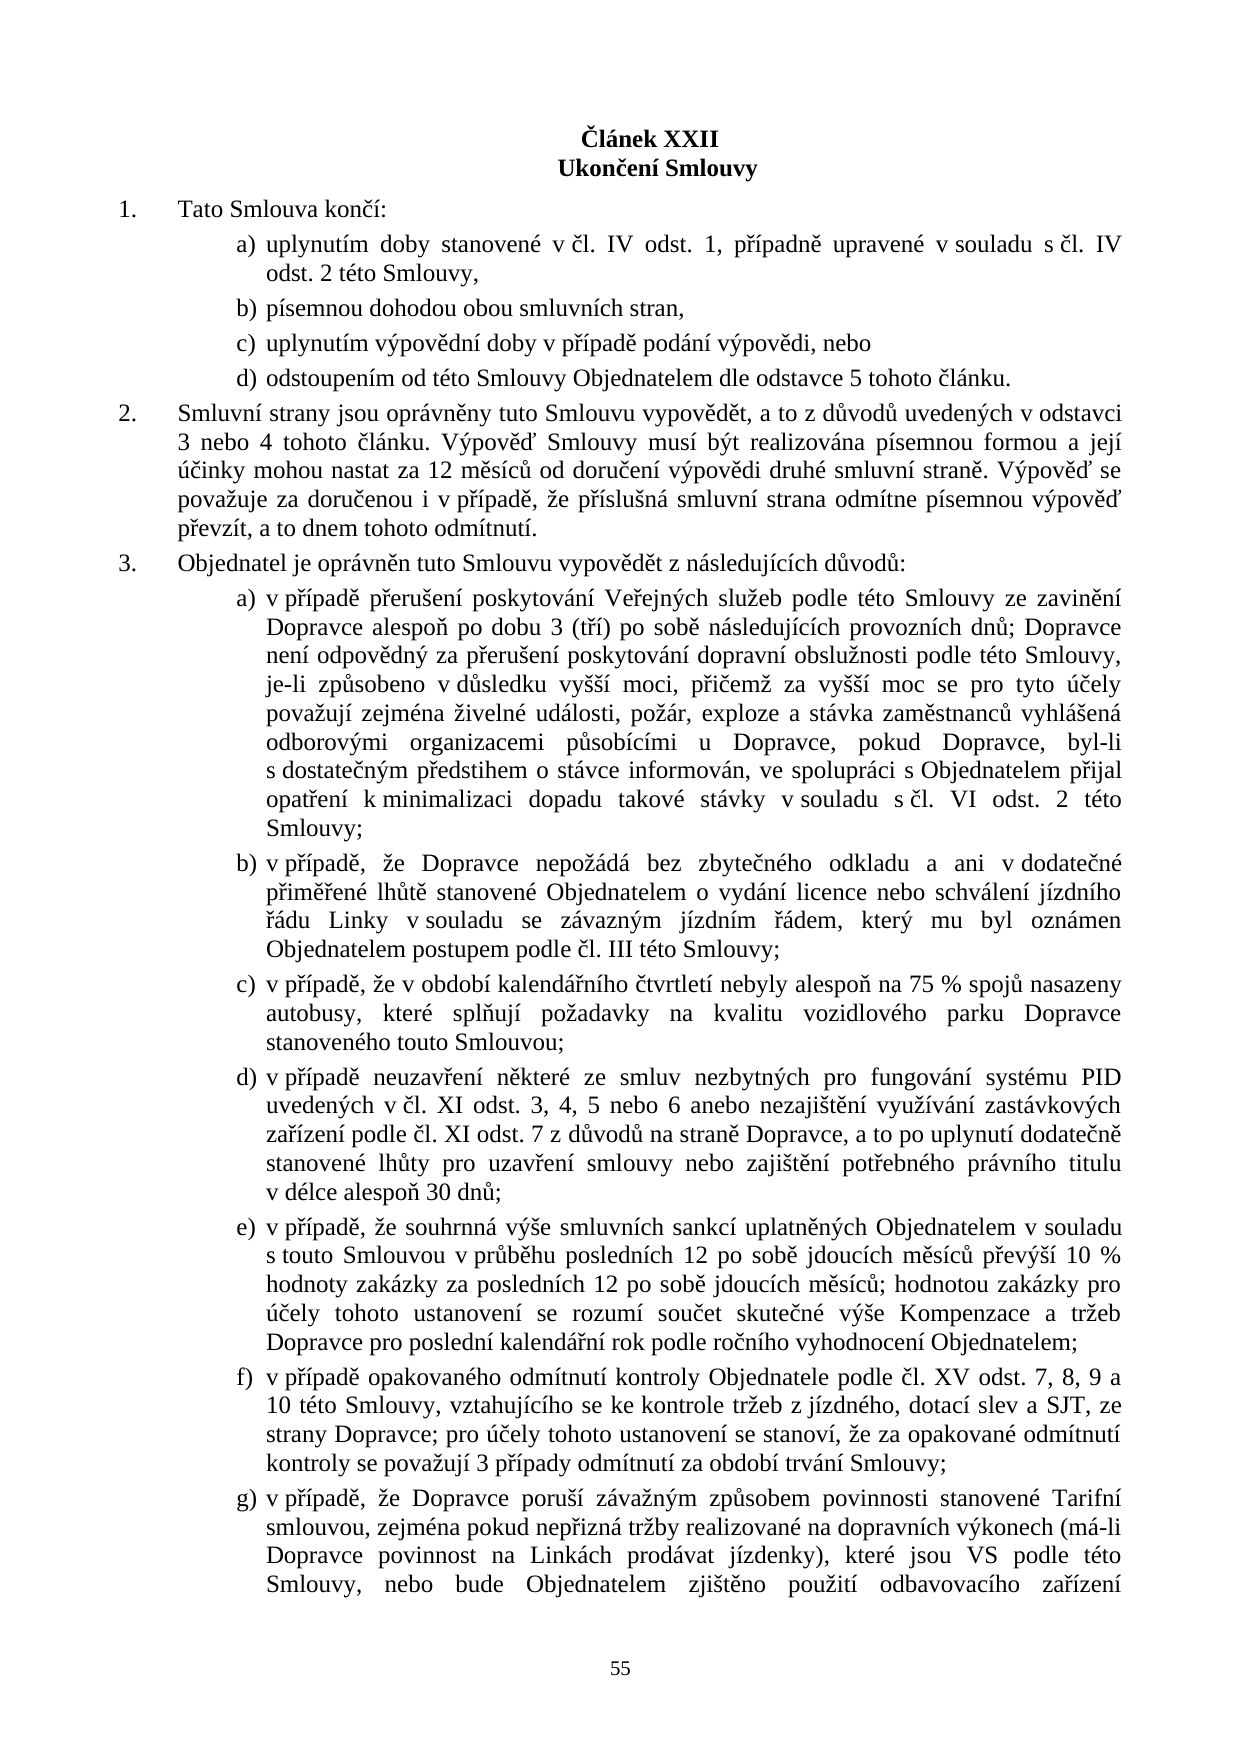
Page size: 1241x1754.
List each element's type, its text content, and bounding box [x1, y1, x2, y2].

list Smluvní strany jsou oprávněny tuto Smlouvu vypovědět, a to z důvodů uvedených v odstavci 3 nebo 4 tohoto článku. Výpověď Smlouvy musí být realizována písemnou formou a její účinky mohou nastat za 12 měsíců od doručení výpovědi druhé smluvní straně. Výpověď se považuje za doručenou i v případě, že příslušná smluvní strana odmítne písemnou výpověď převzít, a to dnem tohoto odmítnutí. [118, 398, 1122, 542]
list uplynutím výpovědní doby v případě podání výpovědi, nebo [236, 328, 1122, 357]
list odstoupením od této Smlouvy Objednatelem dle odstavce 5 tohoto článku. [236, 363, 1122, 392]
list v případě, že souhrnná výše smluvních sankcí uplatněných Objednatelem v souladu s touto Smlouvou v průběhu posledních 12 po sobě jdoucích měsíců převýší 10 % hodnoty zakázky za posledních 12 po sobě jdoucích měsíců; hodnotou zakázky pro účely tohoto ustanovení se rozumí součet skutečné výše Kompenzace a tržeb Dopravce pro poslední kalendářní rok podle ročního vyhodnocení Objednatelem; [236, 1212, 1122, 1355]
list v případě neuzavření některé ze smluv nezbytných pro fungování systému PID uvedených v čl. XI odst. 3, 4, 5 nebo 6 anebo nezajištění využívání zastávkových zařízení podle čl. XI odst. 7 z důvodů na straně Dopravce, a to po uplynutí dodatečně stanovené lhůty pro uzavření smlouvy nebo zajištění potřebného právního titulu v délce alespoň 30 dnů; [236, 1062, 1122, 1205]
list uplynutím doby stanovené v čl. IV odst. 1, případně upravené v souladu s čl. IV odst. 2 této Smlouvy, [236, 229, 1122, 287]
text Ukončení Smlouvy [177, 153, 1122, 182]
list Tato Smlouva končí: [118, 194, 1122, 223]
list v případě, že Dopravce nepožádá bez zbytečného odkladu a ani v dodatečné přiměřené lhůtě stanovené Objednatelem o vydání licence nebo schválení jízdního řádu Linky v souladu se závazným jízdním řádem, který mu byl oznámen Objednatelem postupem podle čl. III této Smlouvy; [236, 848, 1122, 963]
list v případě opakovaného odmítnutí kontroly Objednatele podle čl. XV odst. 7, 8, 9 a 10 této Smlouvy, vztahujícího se ke kontrole tržeb z jízdného, dotací slev a SJT, ze strany Dopravce; pro účely tohoto ustanovení se stanoví, že za opakované odmítnutí kontroly se považují 3 případy odmítnutí za období trvání Smlouvy; [236, 1362, 1122, 1477]
list v případě, že v období kalendářního čtvrtletí nebyly alespoň na 75 % spojů nasazeny autobusy, které splňují požadavky na kvalitu vozidlového parku Dopravce stanoveného touto Smlouvou; [236, 969, 1122, 1055]
text Článek XXII [177, 124, 1122, 153]
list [236, 1483, 1122, 1598]
list písemnou dohodou obou smluvních stran, [236, 293, 1122, 322]
list Objednatel je oprávněn tuto Smlouvu vypovědět z následujících důvodů: [118, 548, 1122, 577]
list v případě přerušení poskytování Veřejných služeb podle této Smlouvy ze zavinění Dopravce alespoň po dobu 3 (tří) po sobě následujících provozních dnů; Dopravce není odpovědný za přerušení poskytování dopravní obslužnosti podle této Smlouvy, je-li způsobeno v důsledku vyšší moci, přičemž za vyšší moc se pro tyto účely považují zejména živelné události, požár, exploze a stávka zaměstnanců vyhlášená odborovými organizacemi působícími u Dopravce, pokud Dopravce, byl-li s dostatečným předstihem o stávce informován, ve spolupráci s Objednatelem přijal opatření k minimalizaci dopadu takové stávky v souladu s čl. VI odst. 2 této Smlouvy; [236, 583, 1122, 842]
